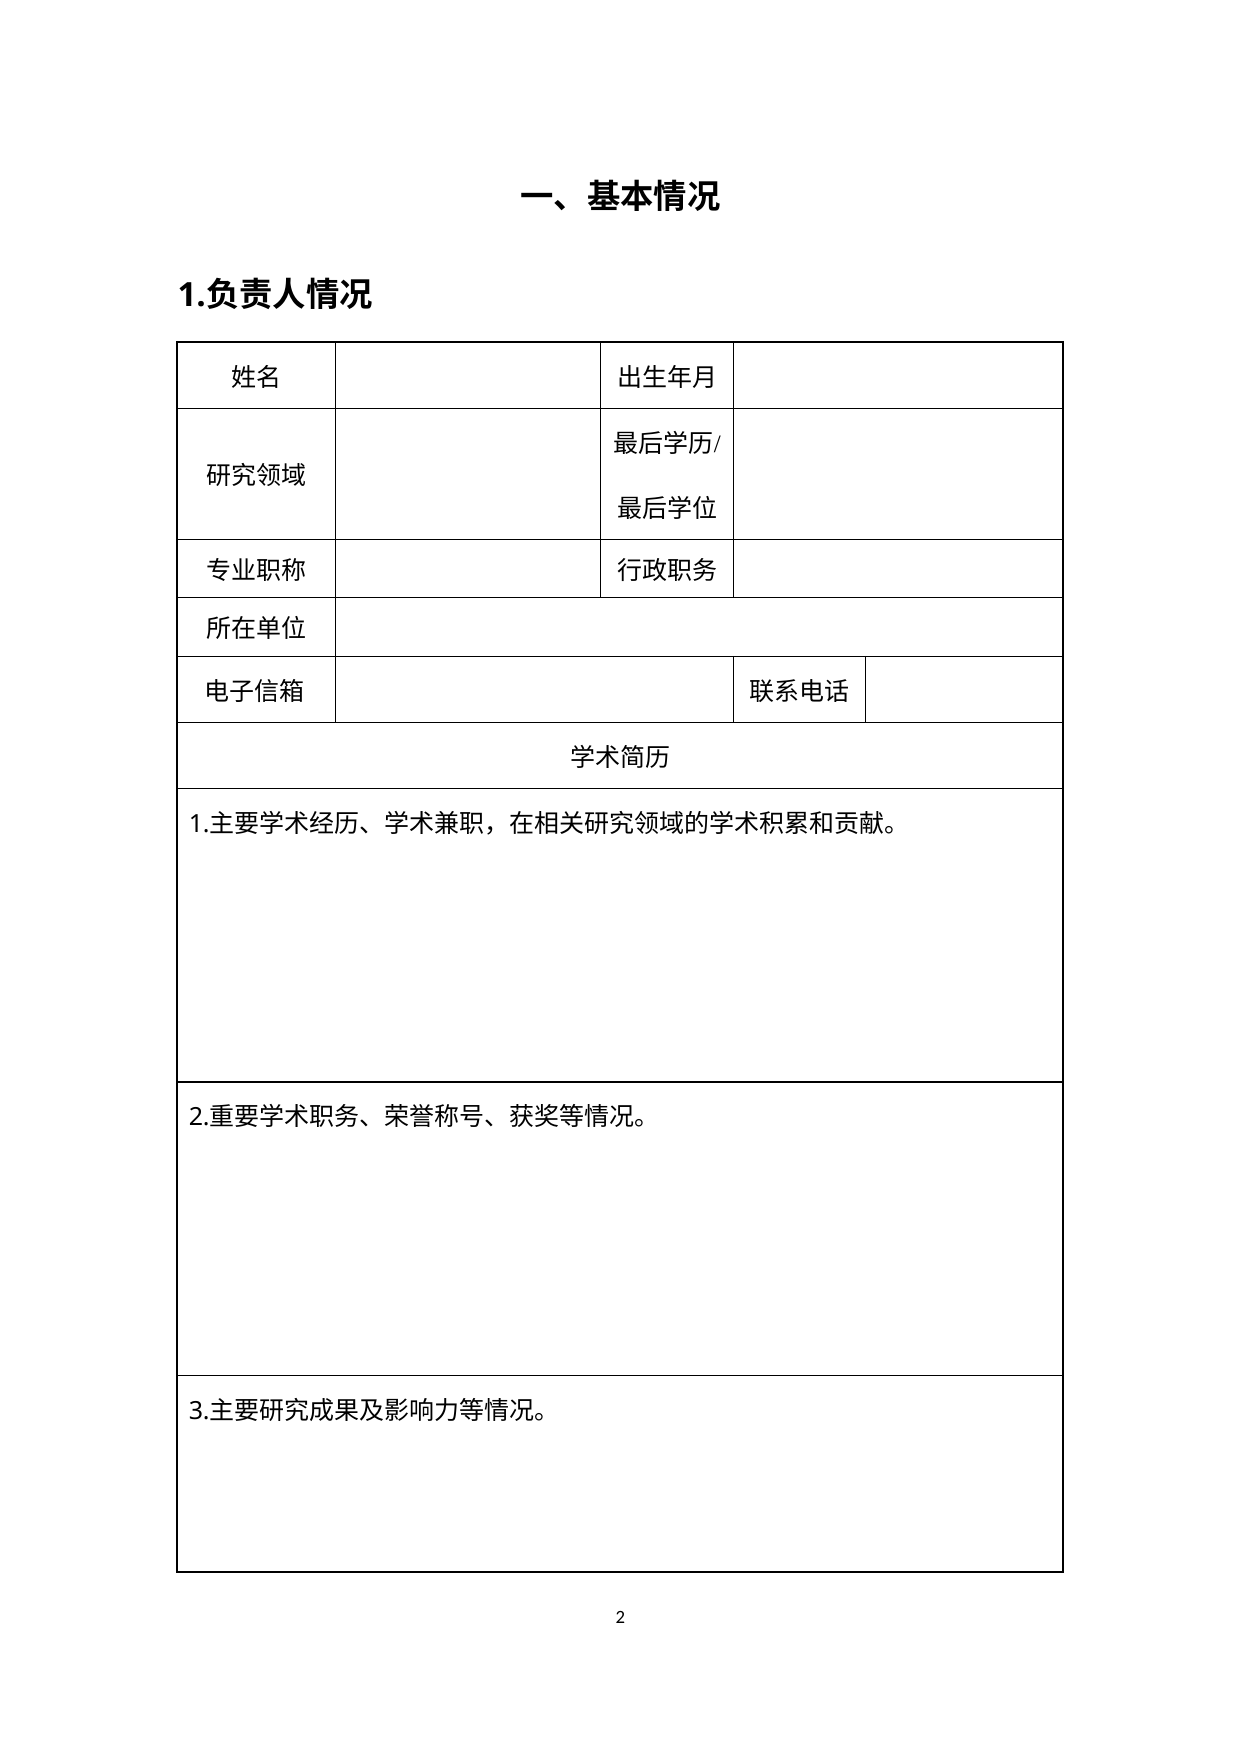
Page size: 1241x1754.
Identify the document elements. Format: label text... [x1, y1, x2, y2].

table_cell 研究领域 [178, 409, 335, 539]
table_header 出生年月 [601, 343, 733, 408]
table_cell 最后学历/最后学位 [601, 409, 733, 539]
table_cell 学术简历 [178, 723, 1062, 788]
table_cell [336, 657, 733, 722]
table_cell 电子信箱 [178, 657, 335, 722]
table_cell 行政职务 [601, 540, 733, 597]
table_cell [336, 598, 1062, 656]
table_header [734, 343, 1062, 408]
text 1.负责人情况 [177, 259, 1063, 324]
text 一、基本情况 [177, 162, 1063, 227]
table_cell 专业职称 [178, 540, 335, 597]
table_cell [734, 540, 1062, 597]
table_cell 所在单位 [178, 598, 335, 656]
table_cell [866, 657, 1062, 722]
table_cell 2.重要学术职务、荣誉称号、获奖等情况。 [178, 1083, 1062, 1375]
table_header [336, 343, 600, 408]
table_cell [336, 540, 600, 597]
table_cell 3.主要研究成果及影响力等情况。 [178, 1376, 1062, 1571]
table_cell [734, 409, 1062, 539]
table_cell [336, 409, 600, 539]
table_cell 1.主要学术经历、学术兼职，在相关研究领域的学术积累和贡献。 [178, 789, 1062, 1081]
table_cell 联系电话 [734, 657, 865, 722]
table_header 姓名 [178, 343, 335, 408]
